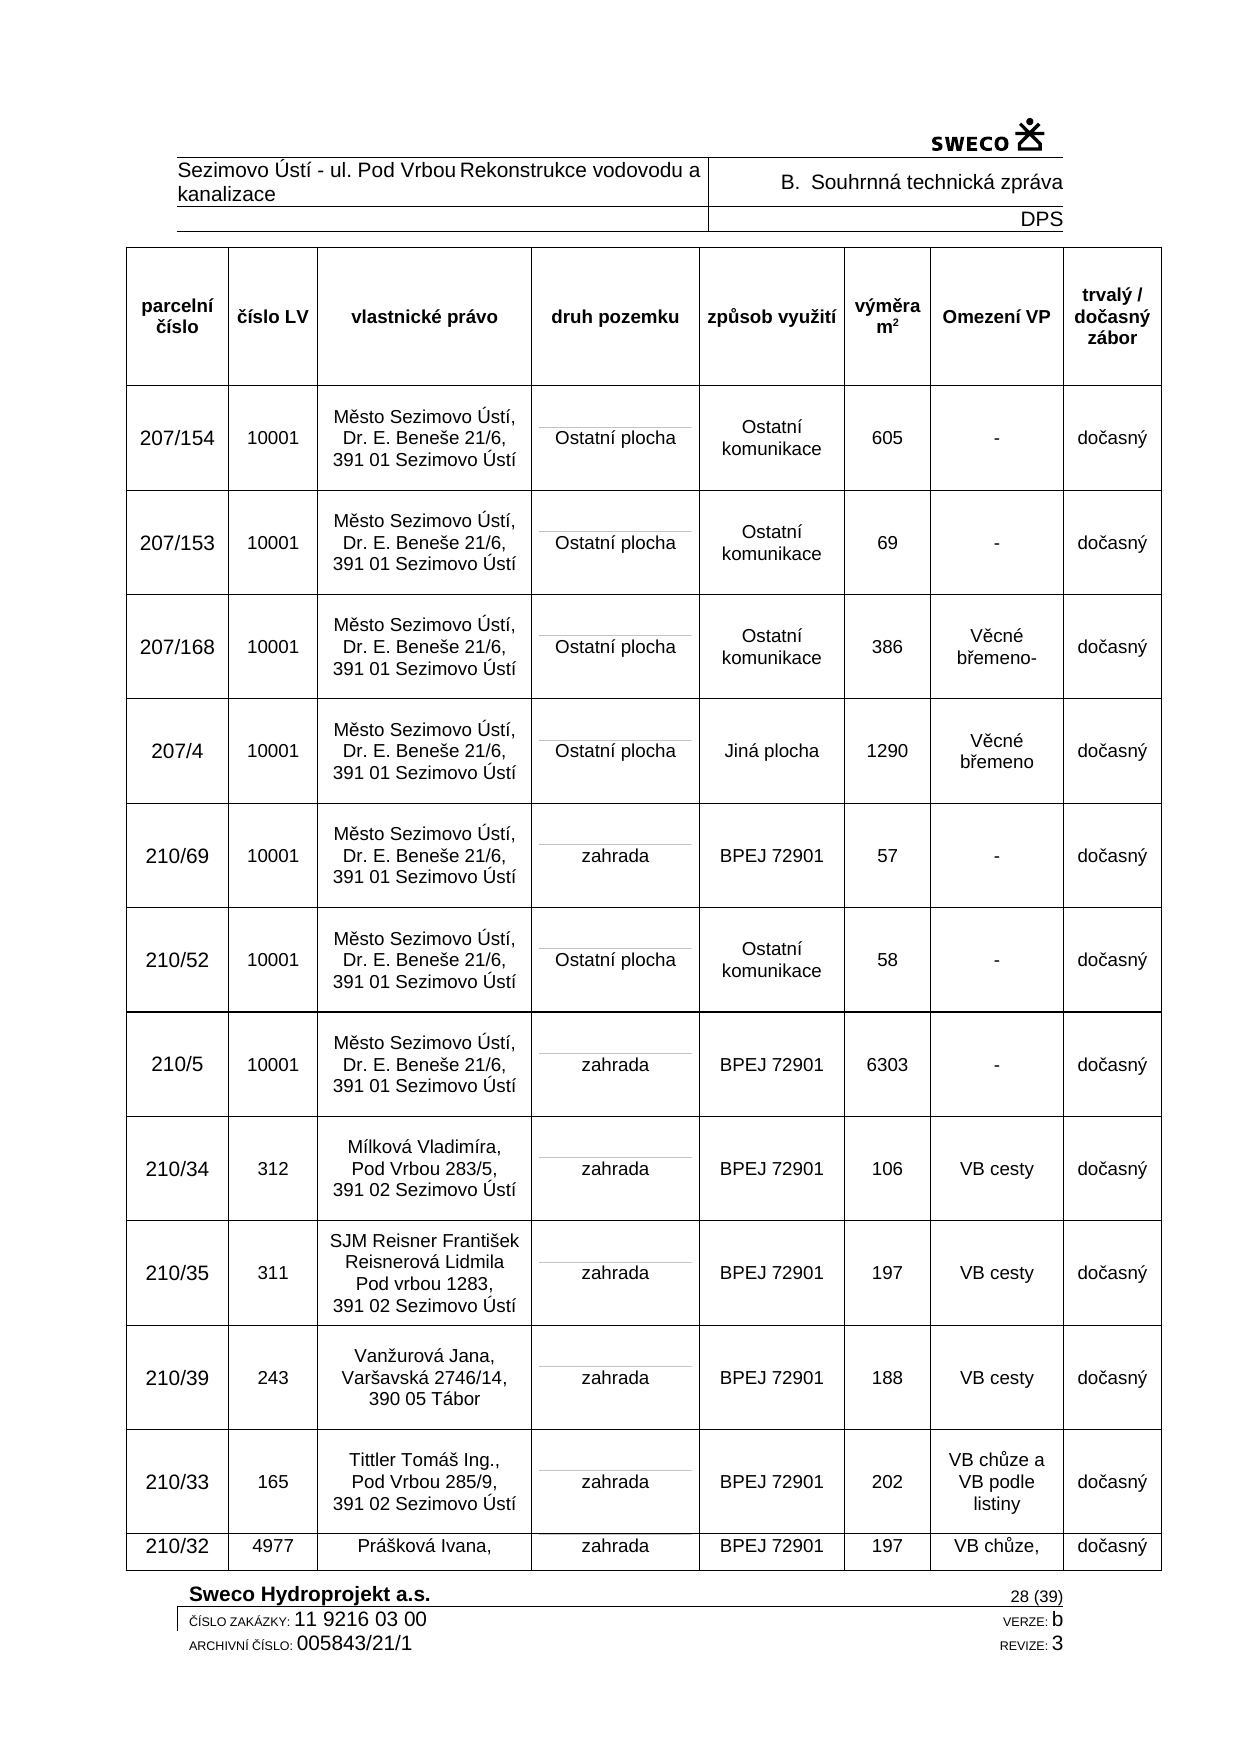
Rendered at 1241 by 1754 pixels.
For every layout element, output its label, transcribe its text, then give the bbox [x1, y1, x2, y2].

table_cell Začátek formuláře zahrada Konec formuláře [532, 1430, 699, 1533]
table_cell Začátek formuláře Ostatní plocha Konec formuláře [532, 699, 699, 803]
table_cell dočasný [1064, 804, 1161, 907]
table_cell 197 [845, 1221, 930, 1324]
table_cell 210/69 [127, 804, 228, 907]
table_cell 312 [229, 1117, 317, 1220]
table_cell Začátek formuláře zahrada Konec formuláře [532, 804, 699, 907]
table_header trvalý / dočasný zábor [1064, 248, 1161, 385]
table_header druh pozemku [532, 248, 699, 385]
table_cell dočasný [1064, 1117, 1161, 1220]
table_cell Město Sezimovo Ústí, Dr. E. Beneše 21/6, 391 01 Sezimovo Ústí [318, 804, 531, 907]
table_cell 10001 [229, 595, 317, 698]
table_cell - [931, 1013, 1063, 1116]
table_cell dočasný [1064, 1221, 1161, 1324]
table_cell 58 [845, 908, 930, 1011]
table_cell Věcné břemeno [931, 699, 1063, 803]
table_cell Město Sezimovo Ústí, Dr. E. Beneše 21/6, 391 01 Sezimovo Ústí [318, 699, 531, 803]
table_cell dočasný [1064, 1430, 1161, 1533]
table_cell 207/4 [127, 699, 228, 803]
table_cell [931, 1534, 1063, 1570]
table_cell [532, 386, 699, 489]
table_cell 106 [845, 1117, 930, 1220]
table_cell 197 [845, 1534, 930, 1570]
table_cell Město Sezimovo Ústí, Dr. E. Beneše 21/6, 391 01 Sezimovo Ústí [318, 491, 531, 594]
table_cell BPEJ 72901 [700, 1221, 844, 1324]
table_cell 210/52 [127, 908, 228, 1011]
table_cell Město Sezimovo Ústí, Dr. E. Beneše 21/6, 391 01 Sezimovo Ústí [318, 908, 531, 1011]
table_cell SJM Reisner František Reisnerová Lidmila Pod vrbou 1283, 391 02 Sezimovo Ústí [318, 1221, 531, 1324]
table_cell - [931, 908, 1063, 1011]
table_cell Ostatní komunikace [700, 908, 844, 1011]
table_cell BPEJ 72901 [700, 804, 844, 907]
table_cell BPEJ 72901 [700, 1117, 844, 1220]
table_cell 243 [229, 1326, 317, 1429]
table_cell Tittler Tomáš Ing., Pod Vrbou 285/9, 391 02 Sezimovo Ústí [318, 1430, 531, 1533]
table_cell Začátek formuláře zahrada Konec formuláře [532, 1326, 699, 1429]
table_cell Jiná plocha [700, 699, 844, 803]
table_cell Ostatní komunikace [700, 595, 844, 698]
table_cell 311 [229, 1221, 317, 1324]
table_cell 10001 [229, 386, 317, 489]
table_cell dočasný [1064, 908, 1161, 1011]
table_cell 605 [845, 386, 930, 489]
table_cell - [931, 386, 1063, 489]
table_cell 210/32 [127, 1534, 228, 1570]
table_header vlastnické právo [318, 248, 531, 385]
table_cell VB chůze a VB podle listiny [931, 1430, 1063, 1533]
table_cell 210/5 [127, 1013, 228, 1116]
table_cell 210/34 [127, 1117, 228, 1220]
table_cell Začátek formuláře Ostatní plocha Konec formuláře [532, 908, 699, 1011]
table_cell Ostatní komunikace [700, 491, 844, 594]
table_cell Vanžurová Jana, Varšavská 2746/14, 390 05 Tábor [318, 1326, 531, 1429]
table_cell - [931, 804, 1063, 907]
table_cell 10001 [229, 491, 317, 594]
table_cell dočasný [1064, 1326, 1161, 1429]
table_cell 188 [845, 1326, 930, 1429]
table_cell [532, 1534, 699, 1570]
table_cell dočasný [1064, 491, 1161, 594]
table_cell BPEJ 72901 [700, 1534, 844, 1570]
table_header způsob využití [700, 248, 844, 385]
table_cell Začátek formuláře zahrada Konec formuláře [532, 1117, 699, 1220]
table_cell 386 [845, 595, 930, 698]
table_cell dočasný [1064, 386, 1161, 489]
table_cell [318, 386, 531, 489]
table_cell Začátek formuláře zahrada Konec formuláře [532, 1013, 699, 1116]
table_cell BPEJ 72901 [700, 1430, 844, 1533]
table_header Omezení VP [931, 248, 1063, 385]
table_cell 10001 [229, 699, 317, 803]
table_cell VB cesty [931, 1326, 1063, 1429]
table_cell Mílková Vladimíra, Pod Vrbou 283/5, 391 02 Sezimovo Ústí [318, 1117, 531, 1220]
table_cell Věcné břemeno- [931, 595, 1063, 698]
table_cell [318, 1534, 531, 1570]
table_cell 4977 [229, 1534, 317, 1570]
table_cell Město Sezimovo Ústí, Dr. E. Beneše 21/6, 391 01 Sezimovo Ústí [318, 1013, 531, 1116]
table_header výměra m2 [845, 248, 930, 385]
table_cell dočasný [1064, 1013, 1161, 1116]
table_cell 57 [845, 804, 930, 907]
table_cell Začátek formuláře zahrada Konec formuláře [532, 1221, 699, 1324]
table_cell dočasný [1064, 1534, 1161, 1570]
table_cell 210/39 [127, 1326, 228, 1429]
table_cell - [931, 491, 1063, 594]
table_cell Ostatní komunikace [700, 386, 844, 489]
table_cell dočasný [1064, 595, 1161, 698]
table_cell 207/154 [127, 386, 228, 489]
table_header parcelní číslo [127, 248, 228, 385]
table_cell 207/153 [127, 491, 228, 594]
table_cell 69 [845, 491, 930, 594]
table_cell 10001 [229, 908, 317, 1011]
table_cell 207/168 [127, 595, 228, 698]
table_cell 1290 [845, 699, 930, 803]
table_cell 10001 [229, 804, 317, 907]
table_cell 10001 [229, 1013, 317, 1116]
table_cell 202 [845, 1430, 930, 1533]
table_cell Město Sezimovo Ústí, Dr. E. Beneše 21/6, 391 01 Sezimovo Ústí [318, 595, 531, 698]
table_cell dočasný [1064, 699, 1161, 803]
table_cell 210/33 [127, 1430, 228, 1533]
table_header číslo LV [229, 248, 317, 385]
table_cell VB cesty [931, 1117, 1063, 1220]
table_cell 210/35 [127, 1221, 228, 1324]
table_cell BPEJ 72901 [700, 1013, 844, 1116]
table_cell Začátek formuláře Ostatní plocha Konec formuláře [532, 491, 699, 594]
table_cell VB cesty [931, 1221, 1063, 1324]
table_cell Začátek formuláře Ostatní plocha Konec formuláře [532, 595, 699, 698]
table_cell BPEJ 72901 [700, 1326, 844, 1429]
table_cell 6303 [845, 1013, 930, 1116]
table_cell 165 [229, 1430, 317, 1533]
